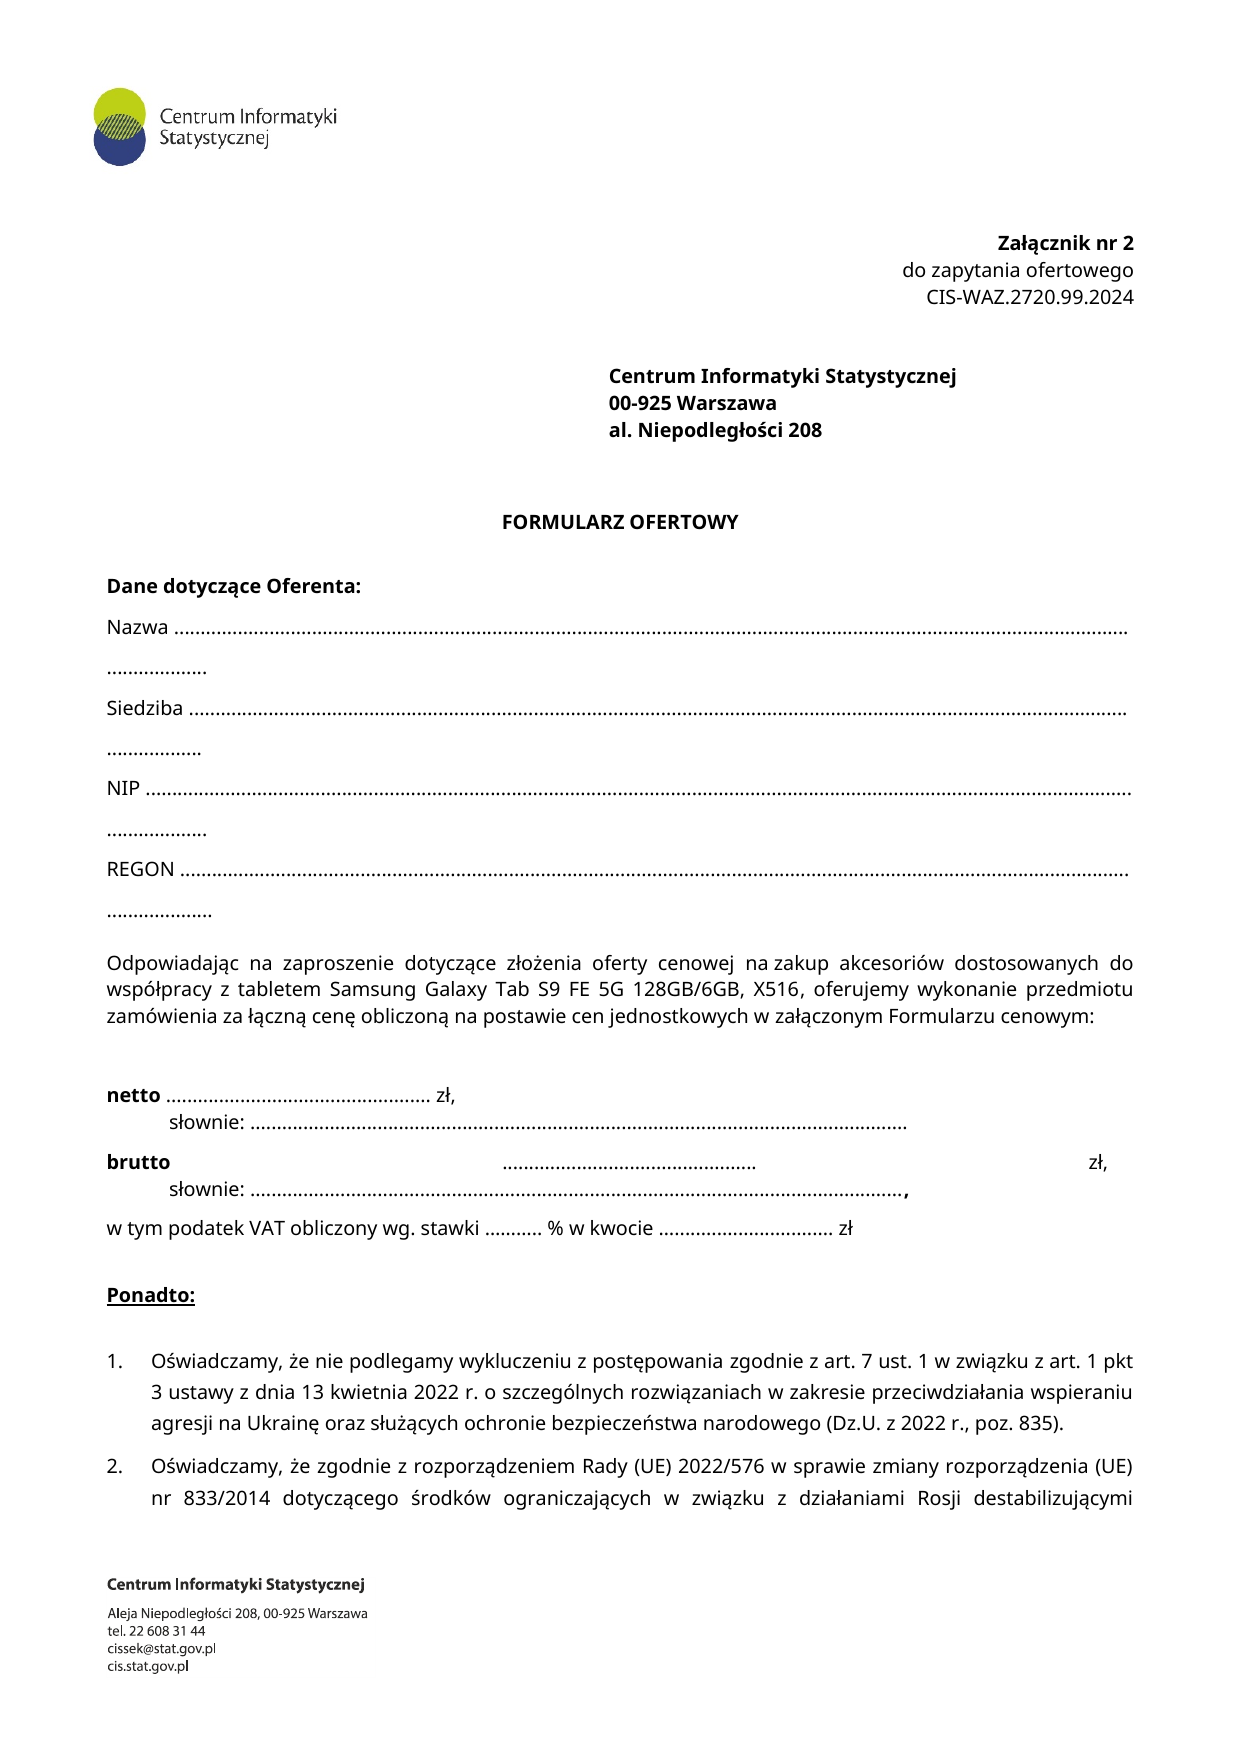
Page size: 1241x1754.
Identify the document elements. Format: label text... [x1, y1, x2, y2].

text al. Niepodległości 208 [523, 417, 1108, 443]
text w tym podatek VAT obliczony wg. stawki ……….. % w kwocie ….............................. zł [106, 1214, 1108, 1242]
text Ponadto: [106, 1281, 1134, 1308]
text NIP ............................................................................................................................................................................................................. [106, 774, 1134, 842]
text brutto ................................................ zł, słownie: ..........................................................................................................................., [106, 1148, 1108, 1202]
picture [39, 36, 448, 219]
text Centrum Informatyki Statystycznej [523, 363, 1108, 389]
text Dane dotyczące Oferenta: [106, 572, 1134, 599]
text do zapytania ofertowego [106, 257, 1134, 284]
text CIS-WAZ.2720.99.2024 [106, 284, 1134, 311]
text Załącznik nr 2 [106, 230, 1134, 257]
text REGON ....................................................................................................................................................................................................... [106, 855, 1134, 923]
list Oświadczamy, że nie podlegamy wykluczeniu z postępowania zgodnie z art. 7 ust. 1 w związku z art. 1 pkt 3 ustawy z dnia 13 kwietnia 2022 r. o szczególnych rozwiązaniach w zakresie przeciwdziałania wspieraniu agresji na Ukrainę oraz służących ochronie bezpieczeństwa narodowego (Dz.U. z 2022 r., poz. 835). [106, 1347, 1134, 1436]
text netto .................................................. zł, słownie: ............................................................................................................................ [106, 1082, 1108, 1136]
text Nazwa ....................................................................................................................................................................................................... [106, 613, 1134, 680]
text 00-925 Warszawa [523, 389, 1108, 417]
text FORMULARZ OFERTOWY [106, 508, 1134, 535]
text Odpowiadając na zaproszenie dotyczące złożenia oferty cenowej na zakup akcesoriów dostosowanych do współpracy z tabletem Samsung Galaxy Tab S9 FE 5G 128GB/6GB, X516, oferujemy wykonanie przedmiotu zamówienia za łączną cenę obliczoną na postawie cen jednostkowych w załączonym Formularzu cenowym: [106, 949, 1134, 1030]
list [106, 1453, 1134, 1511]
text Siedziba ................................................................................................................................................................................................... [106, 694, 1134, 761]
